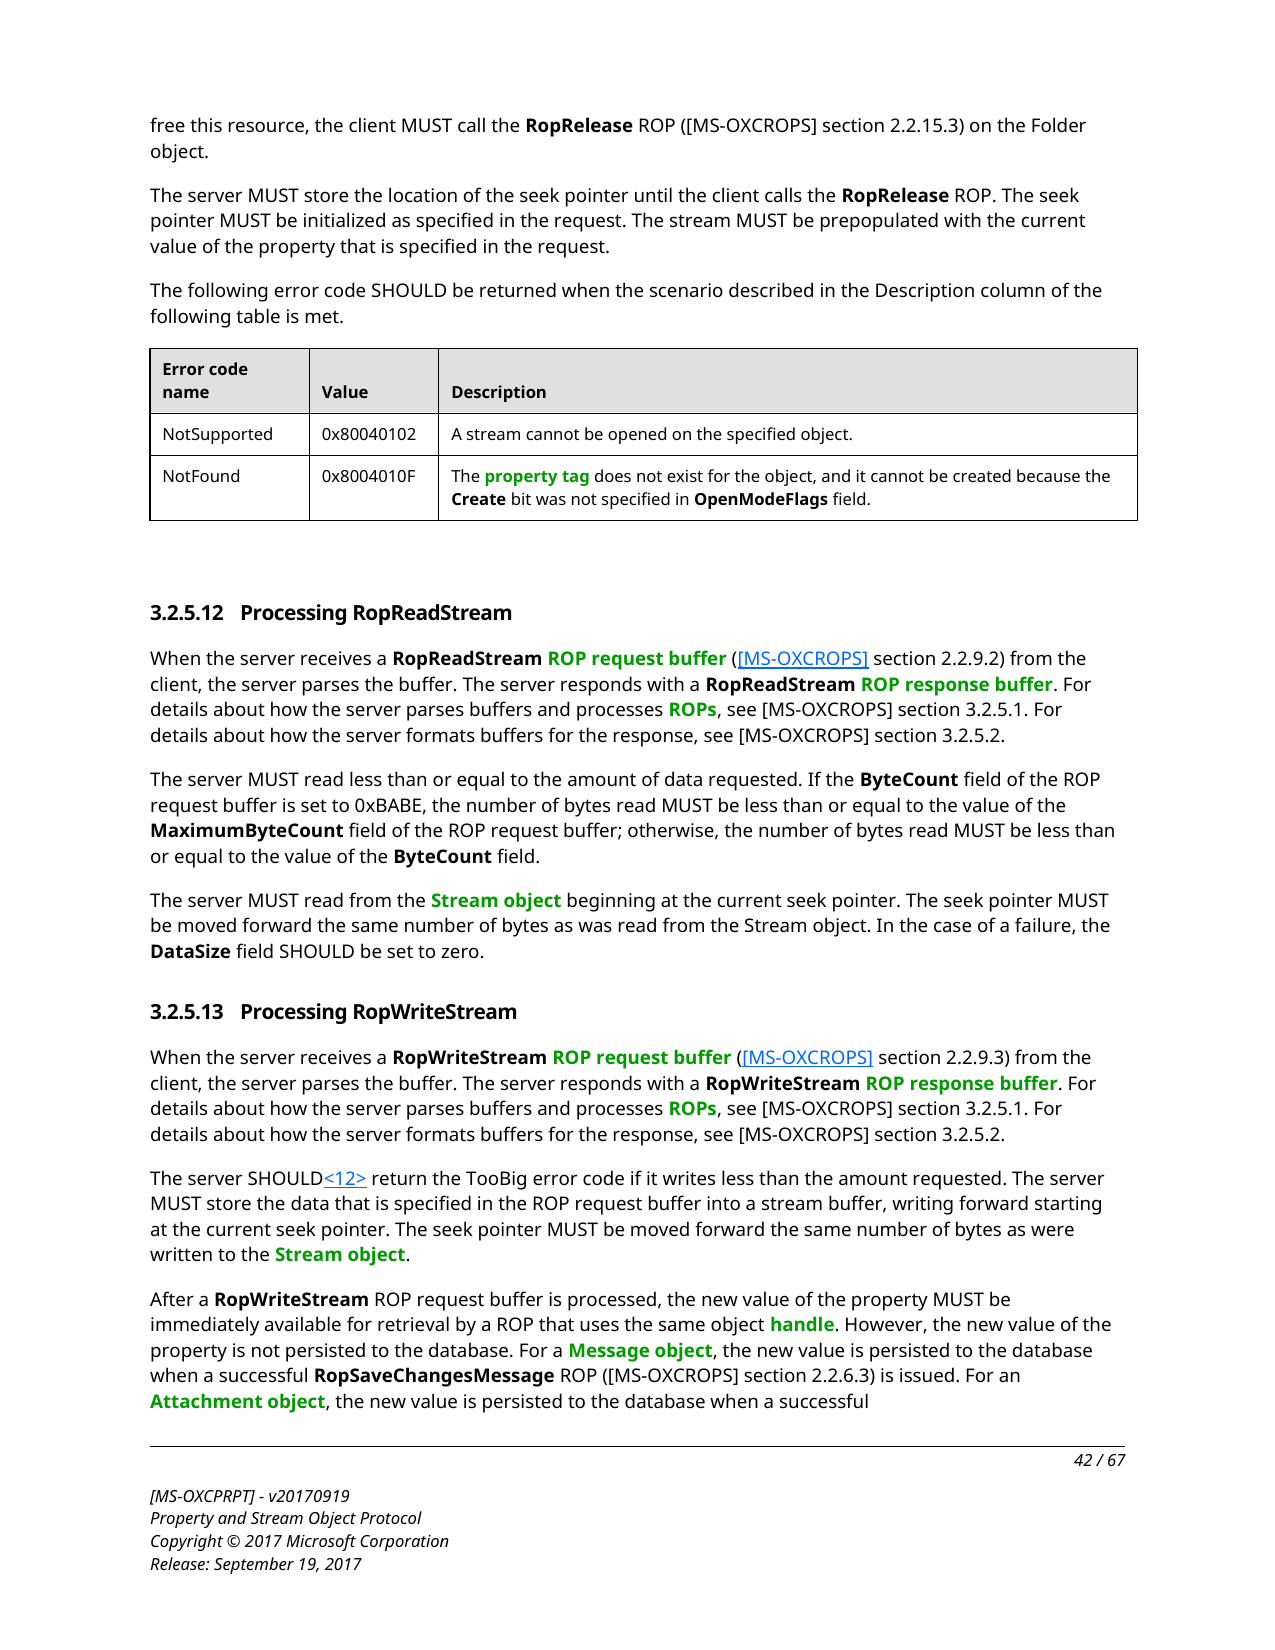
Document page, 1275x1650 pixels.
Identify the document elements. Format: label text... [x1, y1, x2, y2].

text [150, 112, 1125, 163]
table_cell A stream cannot be opened on the specified object. [439, 414, 1137, 455]
text The server MUST read less than or equal to the amount of data requested. If the ByteCount field of the ROP request buffer is set to 0xBABE, the number of bytes read MUST be less than or equal to the value of the MaximumByteCount field of the ROP request buffer; otherwise, the number of bytes read MUST be less than or equal to the value of the ByteCount field. [150, 766, 1125, 868]
text The server MUST read from the Stream object beginning at the current seek pointer. The seek pointer MUST be moved forward the same number of bytes as was read from the Stream object. In the case of a failure, the DataSize field SHOULD be set to zero. [150, 887, 1125, 964]
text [150, 1286, 1125, 1413]
text The following error code SHOULD be returned when the scenario described in the Description column of the following table is met. [150, 278, 1125, 329]
table_cell 0x80040102 [310, 414, 438, 455]
table_header Description [439, 349, 1137, 412]
table_header Value [310, 349, 438, 412]
table_header Error code name [151, 349, 309, 412]
text The server MUST store the location of the seek pointer until the client calls the RopRelease ROP. The seek pointer MUST be initialized as specified in the request. The stream MUST be prepopulated with the current value of the property that is specified in the request. [150, 182, 1125, 259]
table_cell 0x8004010F [310, 456, 438, 520]
subtitle Processing RopReadStream [150, 598, 1125, 627]
text The server SHOULD<12> return the TooBig error code if it writes less than the amount requested. The server MUST store the data that is specified in the ROP request buffer into a stream buffer, writing forward starting at the current seek pointer. The seek pointer MUST be moved forward the same number of bytes as were written to the Stream object. [150, 1165, 1125, 1267]
table_cell NotSupported [151, 414, 309, 455]
table_cell The property tag does not exist for the object, and it cannot be created because the Create bit was not specified in OpenModeFlags field. [439, 456, 1137, 520]
text When the server receives a RopWriteStream ROP request buffer ([MS-OXCROPS] section 2.2.9.3) from the client, the server parses the buffer. The server responds with a RopWriteStream ROP response buffer. For details about how the server parses buffers and processes ROPs, see [MS-OXCROPS] section 3.2.5.1. For details about how the server formats buffers for the response, see [MS-OXCROPS] section 3.2.5.2. [150, 1044, 1125, 1146]
table_cell NotFound [151, 456, 309, 520]
subtitle Processing RopWriteStream [150, 997, 1125, 1026]
text When the server receives a RopReadStream ROP request buffer ([MS-OXCROPS] section 2.2.9.2) from the client, the server parses the buffer. The server responds with a RopReadStream ROP response buffer. For details about how the server parses buffers and processes ROPs, see [MS-OXCROPS] section 3.2.5.1. For details about how the server formats buffers for the response, see [MS-OXCROPS] section 3.2.5.2. [150, 646, 1125, 748]
